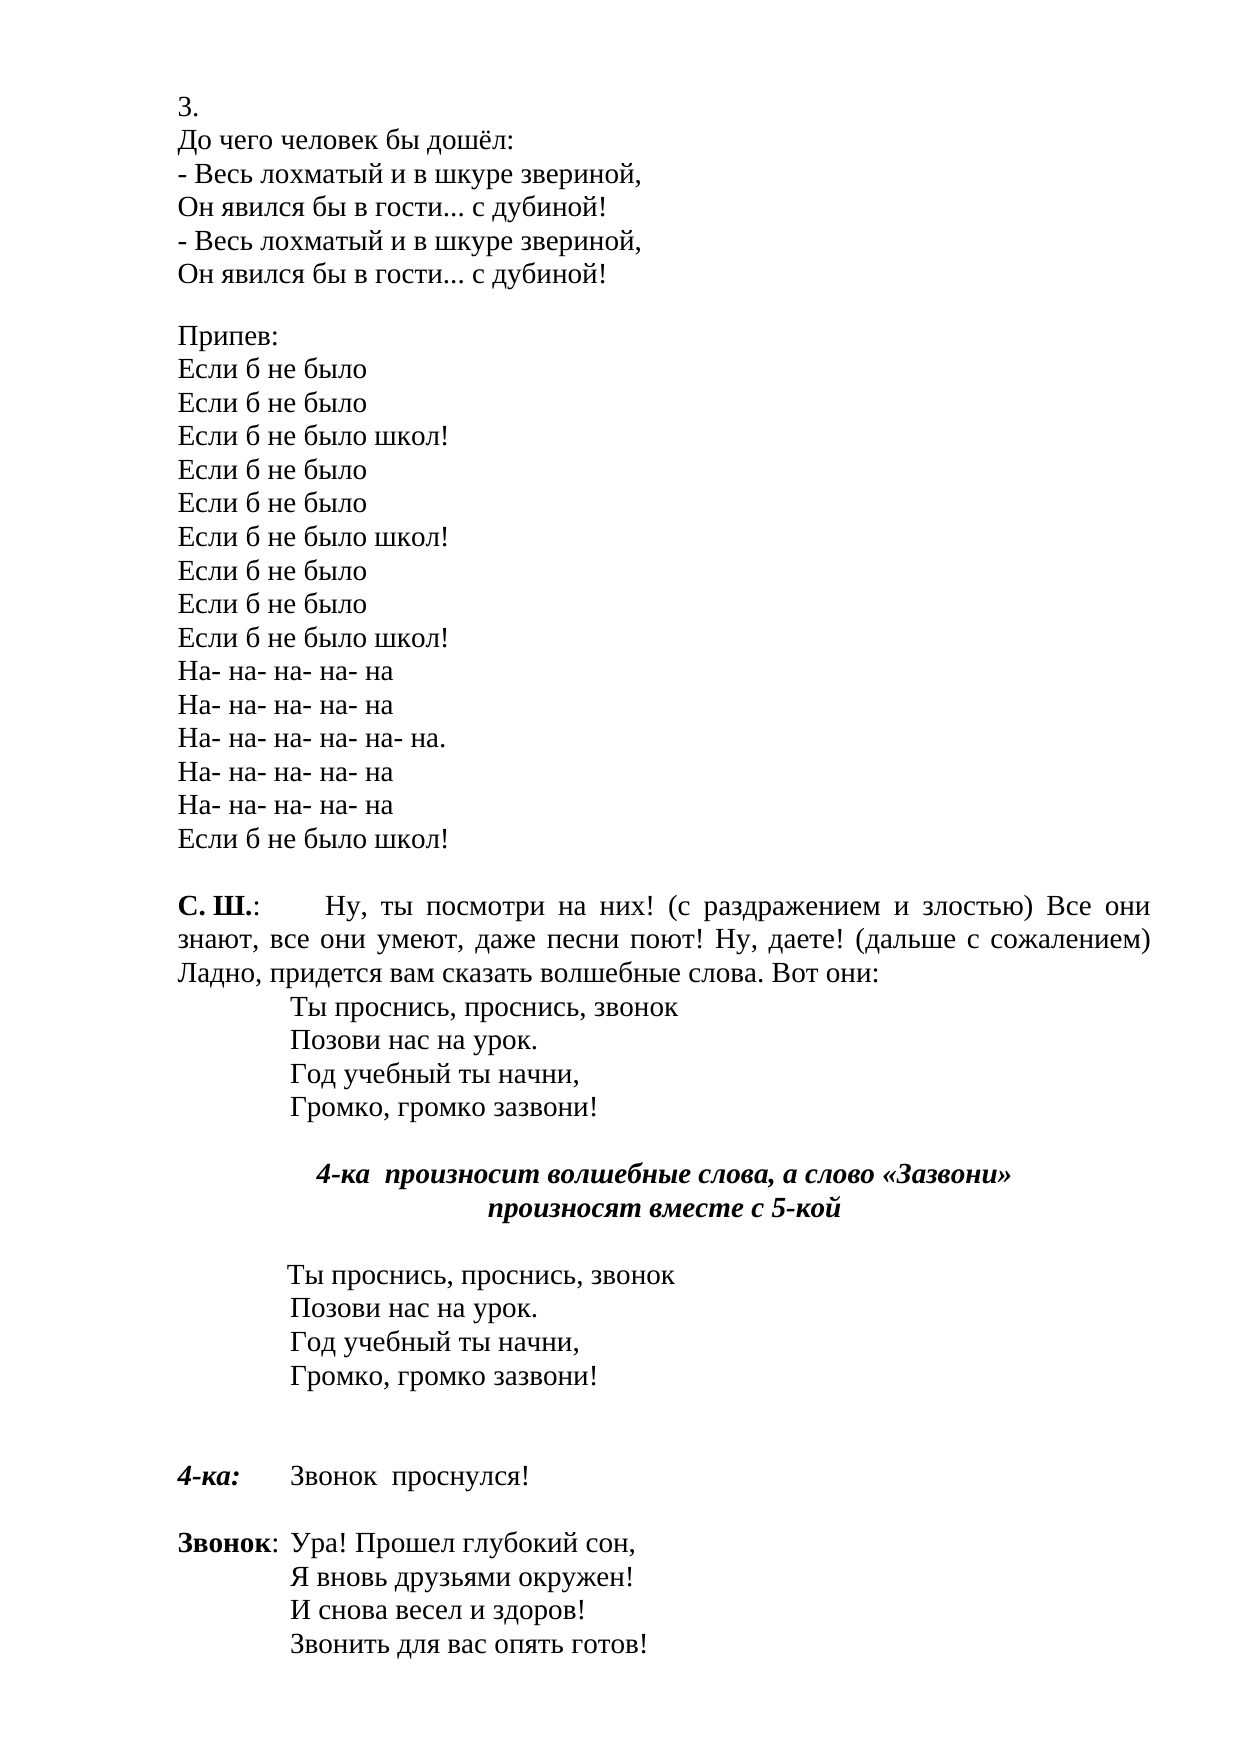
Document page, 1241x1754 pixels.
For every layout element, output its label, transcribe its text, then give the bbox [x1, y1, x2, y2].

text Если б не было школ! [177, 620, 1152, 653]
text На- на- на- на- на [177, 787, 1152, 821]
text На- на- на- на- на [177, 687, 1152, 720]
text Ты проснись, проснись, звонок [177, 989, 1152, 1022]
text Год учебный ты начни, [177, 1324, 1152, 1358]
text Звонить для вас опять готов! [177, 1626, 1152, 1659]
text Если б не было [177, 586, 1152, 620]
text Ты проснись, проснись, звонок [177, 1257, 1152, 1291]
text произносят вместе с 5-кой [177, 1190, 1152, 1223]
text Громко, громко зазвони! [177, 1358, 1152, 1391]
text Если б не было [177, 452, 1152, 486]
text Он явился бы в гости... с дубиной! [177, 189, 1152, 223]
text На- на- на- на- на [177, 754, 1152, 787]
text Если б не было [177, 486, 1152, 519]
text 4-ка: Звонок проснулся! [177, 1458, 1152, 1492]
text Если б не было [177, 351, 1152, 385]
text Позови нас на урок. [177, 1291, 1152, 1324]
text Он явился бы в гости... с дубиной! [177, 256, 1152, 290]
text Если б не было школ! [177, 519, 1152, 553]
text - Весь лохматый и в шкуре звериной, [177, 223, 1152, 256]
text 3. [177, 89, 1152, 122]
text Припев: [177, 318, 1152, 351]
text Если б не было [177, 553, 1152, 586]
text На- на- на- на- на- на. [177, 720, 1152, 754]
text Если б не было [177, 385, 1152, 418]
text На- на- на- на- на [177, 653, 1152, 687]
text Звонок: Ура! Прошел глубокий сон, [177, 1525, 1152, 1559]
text И снова весел и здоров! [177, 1592, 1152, 1626]
text Если б не было школ! [177, 821, 1152, 854]
text С. Ш.: Ну, ты посмотри на них! (с раздражением и злостью) Все они знают, все они умеют, даже песни поют! Ну, даете! (дальше с сожалением) Ладно, придется вам сказать волшебные слова. Вот они: [177, 888, 1152, 989]
text Если б не было школ! [177, 418, 1152, 452]
text Я вновь друзьями окружен! [177, 1559, 1152, 1592]
text 4-ка произносит волшебные слова, а слово «Зазвони» [177, 1156, 1152, 1190]
text До чего человек бы дошёл: [177, 122, 1152, 156]
text Громко, громко зазвони! [177, 1089, 1152, 1123]
text - Весь лохматый и в шкуре звериной, [177, 156, 1152, 189]
text Позови нас на урок. [177, 1022, 1152, 1056]
text Год учебный ты начни, [177, 1056, 1152, 1089]
